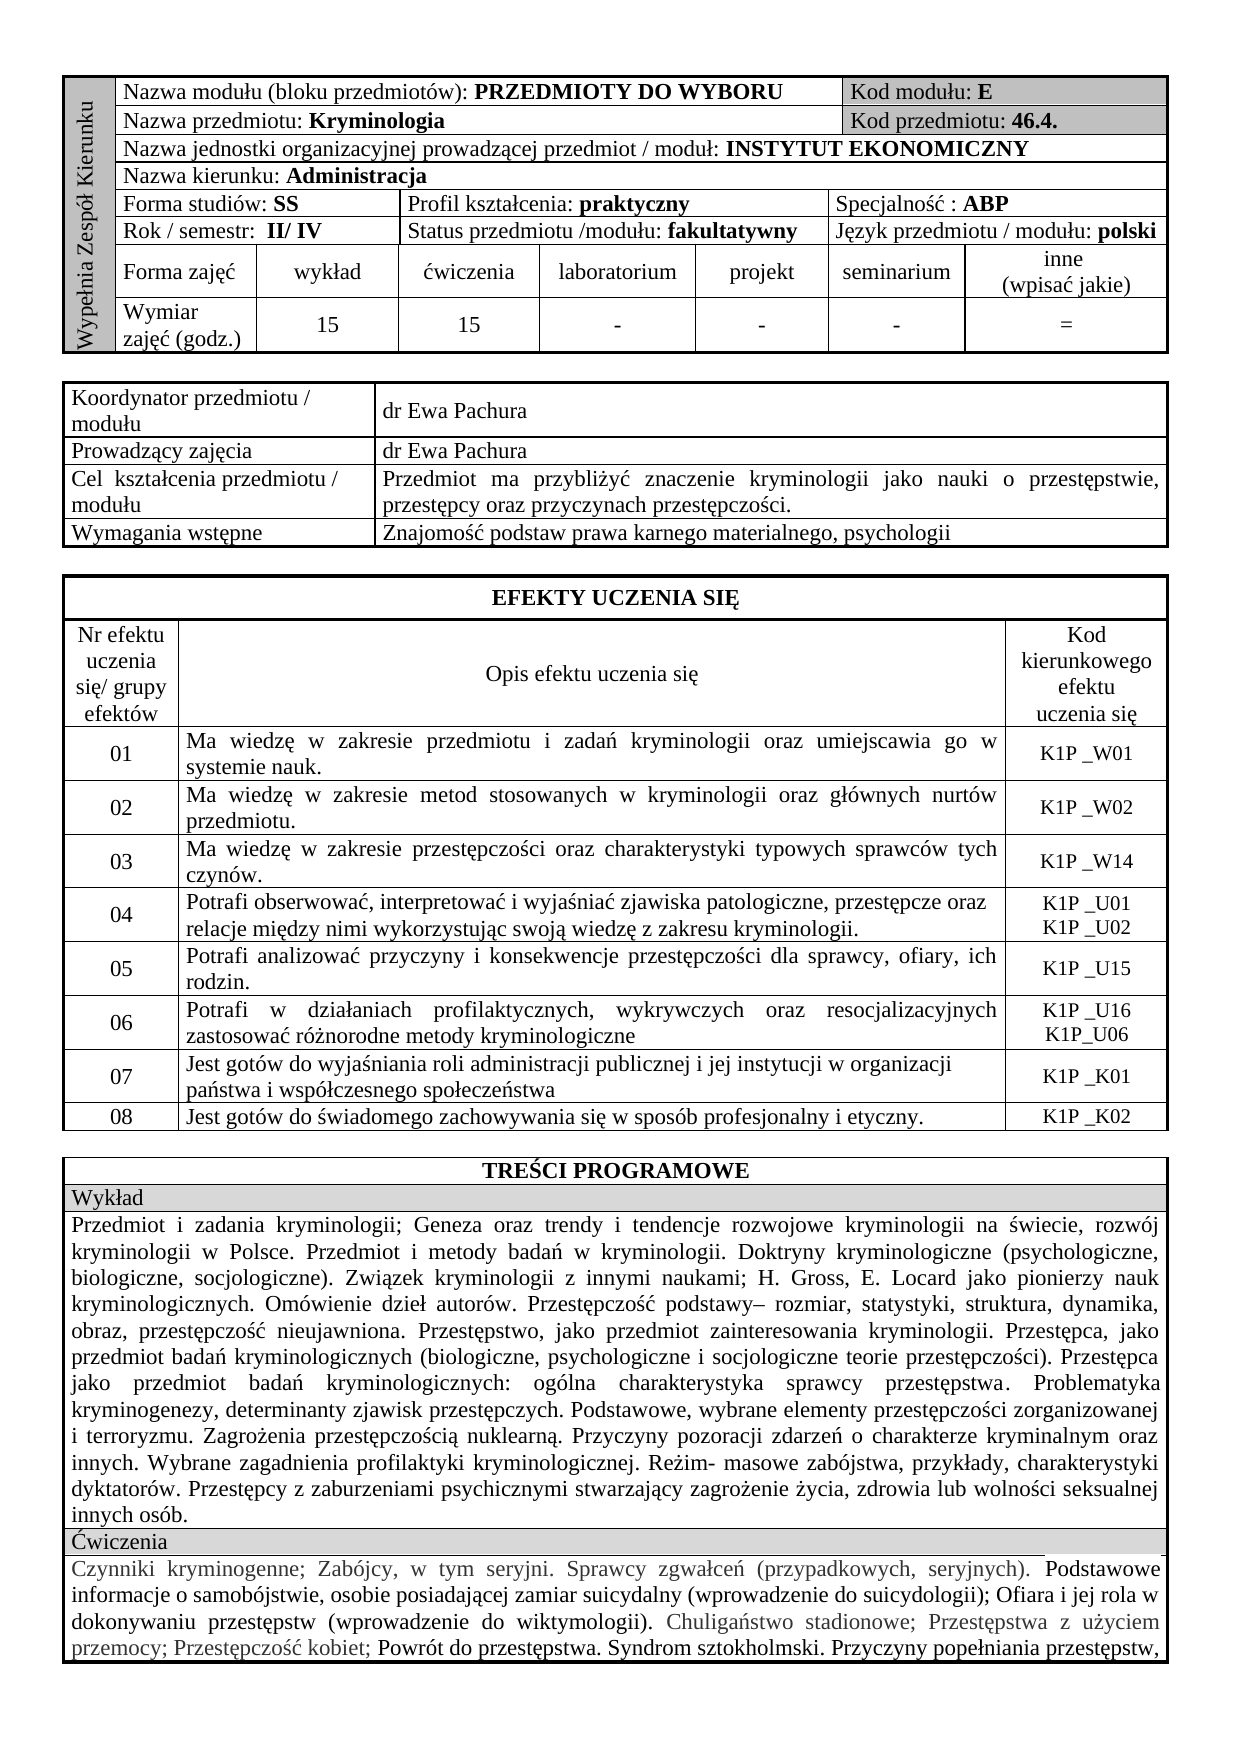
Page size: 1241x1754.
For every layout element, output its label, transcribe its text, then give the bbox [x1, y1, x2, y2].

table_cell 08 [65, 1103, 178, 1130]
table_cell laboratorium [540, 245, 695, 297]
table_cell Kod kierunkowego efektu uczenia się [1006, 621, 1166, 726]
table_cell Kod przedmiotu: 46.4. [843, 106, 1166, 134]
table_cell seminarium [829, 245, 964, 297]
table_cell Opis efektu uczenia się [179, 621, 1005, 726]
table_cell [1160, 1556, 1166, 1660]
table_header Kod modułu: E [843, 78, 1166, 104]
table_cell Specjalność : ABP [829, 190, 1166, 216]
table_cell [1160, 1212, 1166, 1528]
table_cell wykład [257, 245, 398, 297]
table_cell 15 [257, 298, 398, 351]
table_cell 03 [65, 835, 178, 887]
table_cell dr Ewa Pachura [376, 438, 1166, 464]
table_cell K1P _W01 [1006, 727, 1166, 780]
table_cell Ma wiedzę w zakresie przedmiotu i zadań kryminologii oraz umiejscawia go w systemie nauk. [179, 727, 1005, 780]
table_cell Forma studiów: SS [116, 190, 399, 216]
table_cell K1P _K02 [1006, 1103, 1166, 1130]
table_cell K1P _K01 [1006, 1050, 1166, 1102]
table_cell Rok / semestr: II/ IV [116, 217, 399, 243]
table_cell - [696, 298, 828, 351]
table_cell Potrafi analizować przyczyny i konsekwencje przestępczości dla sprawcy, ofiary, ich rodzin. [179, 942, 1005, 995]
table_cell Potrafi w działaniach profilaktycznych, wykrywczych oraz resocjalizacyjnych zastosować różnorodne metody kryminologiczne [179, 996, 1005, 1048]
table_header dr Ewa Pachura [376, 384, 1166, 436]
table_header TREŚCI PROGRAMOWE [65, 1158, 1166, 1184]
table_cell 07 [65, 1050, 178, 1102]
table_cell Forma zajęć [116, 245, 256, 297]
table_cell ćwiczenia [399, 245, 539, 297]
table_cell 02 [65, 781, 178, 833]
table_cell - [829, 298, 964, 351]
table_cell 15 [399, 298, 539, 351]
table_header EFEKTY UCZENIA SIĘ [65, 578, 1166, 617]
table_header Nazwa modułu (bloku przedmiotów): PRZEDMIOTY DO WYBORU [116, 78, 842, 104]
table_cell Nazwa kierunku: Administracja [116, 163, 1166, 189]
table_cell inne (wpisać jakie) [966, 245, 1166, 297]
table_cell Nazwa jednostki organizacyjnej prowadzącej przedmiot / moduł: INSTYTUT EKONOMICZNY [116, 135, 1166, 161]
table_cell Wymagania wstępne [65, 519, 374, 545]
table_cell K1P _W14 [1006, 835, 1166, 887]
table_cell 04 [65, 888, 178, 941]
table_cell 05 [65, 942, 178, 995]
table_cell 01 [65, 727, 178, 780]
table_cell Ma wiedzę w zakresie przestępczości oraz charakterystyki typowych sprawców tych czynów. [179, 835, 1005, 887]
table_cell Język przedmiotu / modułu: polski [829, 217, 1166, 243]
table_cell Przedmiot ma przybliżyć znaczenie kryminologii jako nauki o przestępstwie, przestępcy oraz przyczynach przestępczości. [376, 465, 1166, 517]
table_cell Status przedmiotu /modułu: fakultatywny [401, 217, 828, 243]
table_cell Cel kształcenia przedmiotu / modułu [65, 465, 374, 517]
table_cell Potrafi obserwować, interpretować i wyjaśniać zjawiska patologiczne, przestępcze oraz relacje między nimi wykorzystując swoją wiedzę z zakresu kryminologii. [179, 888, 1005, 941]
table_cell Prowadzący zajęcia [65, 438, 374, 464]
table_cell - [540, 298, 695, 351]
table_cell Ma wiedzę w zakresie metod stosowanych w kryminologii oraz głównych nurtów przedmiotu. [179, 781, 1005, 833]
table_header Koordynator przedmiotu / modułu [65, 384, 374, 436]
table_cell Jest gotów do świadomego zachowywania się w sposób profesjonalny i etyczny. [179, 1103, 1005, 1130]
table_cell Jest gotów do wyjaśniania roli administracji publicznej i jej instytucji w organizacji państwa i współczesnego społeczeństwa [179, 1050, 1005, 1102]
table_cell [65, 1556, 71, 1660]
table_cell Ćwiczenia [65, 1529, 1166, 1554]
table_cell Znajomość podstaw prawa karnego materialnego, psychologii [376, 519, 1166, 545]
table_cell Wykład [65, 1185, 1166, 1211]
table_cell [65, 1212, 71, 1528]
table_cell Profil kształcenia: praktyczny [401, 190, 828, 216]
table_cell Nazwa przedmiotu: Kryminologia [116, 106, 842, 134]
table_cell K1P _U01 K1P _U02 [1006, 888, 1166, 941]
table_cell = [966, 298, 1166, 351]
table_cell 06 [65, 996, 178, 1048]
table_cell K1P _U16 K1P_U06 [1006, 996, 1166, 1048]
table_cell K1P _W02 [1006, 781, 1166, 833]
table_cell K1P _U15 [1006, 942, 1166, 995]
table_cell Nr efektu uczenia się/ grupy efektów [65, 621, 178, 726]
table_cell Wymiar zajęć (godz.) [116, 298, 256, 351]
table_cell projekt [696, 245, 828, 297]
table_header Wypełnia Zespół Kierunku [65, 78, 115, 351]
